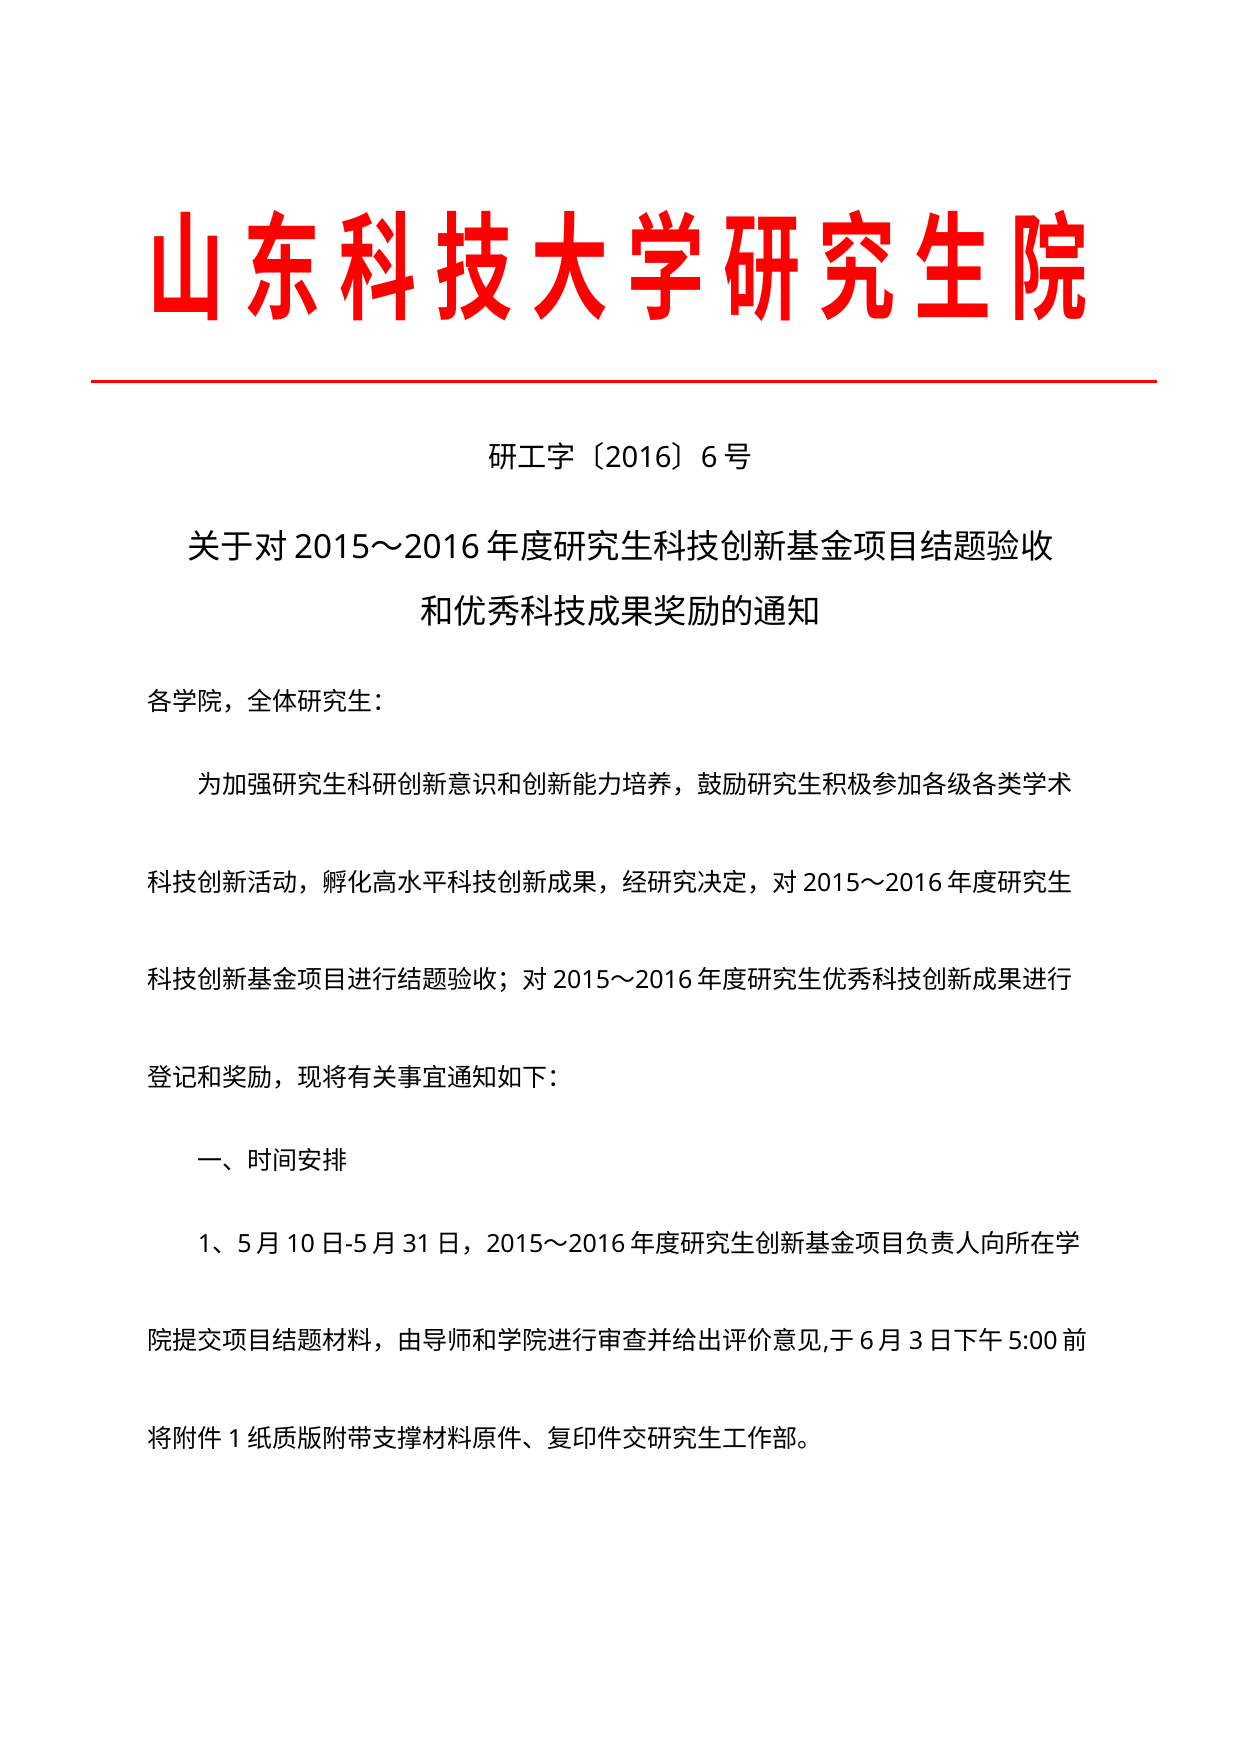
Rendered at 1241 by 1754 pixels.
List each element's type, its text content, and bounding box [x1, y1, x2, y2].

text 关于对2015～2016年度研究生科技创新基金项目结题验收 [148, 512, 1092, 577]
text 1、5月10日-5月31日，2015～2016年度研究生创新基金项目负责人向所在学院提交项目结题材料，由导师和学院进行审查并给出评价意见,于6月3日下午5:00前将附件1纸质版附带支撑材料原件、复印件交研究生工作部。 [148, 1209, 1092, 1469]
text 一、时间安排 [148, 1126, 1092, 1191]
text 各学院，全体研究生： [148, 667, 1092, 732]
text 为加强研究生科研创新意识和创新能力培养，鼓励研究生积极参加各级各类学术科技创新活动，孵化高水平科技创新成果，经研究决定，对2015～2016年度研究生科技创新基金项目进行结题验收；对2015～2016年度研究生优秀科技创新成果进行登记和奖励，现将有关事宜通知如下： [148, 750, 1092, 1108]
text 研工字〔2016〕6号 [148, 422, 1092, 487]
text 和优秀科技成果奖励的通知 [148, 577, 1092, 642]
text 山东科技大学研究生院 [148, 162, 1092, 357]
